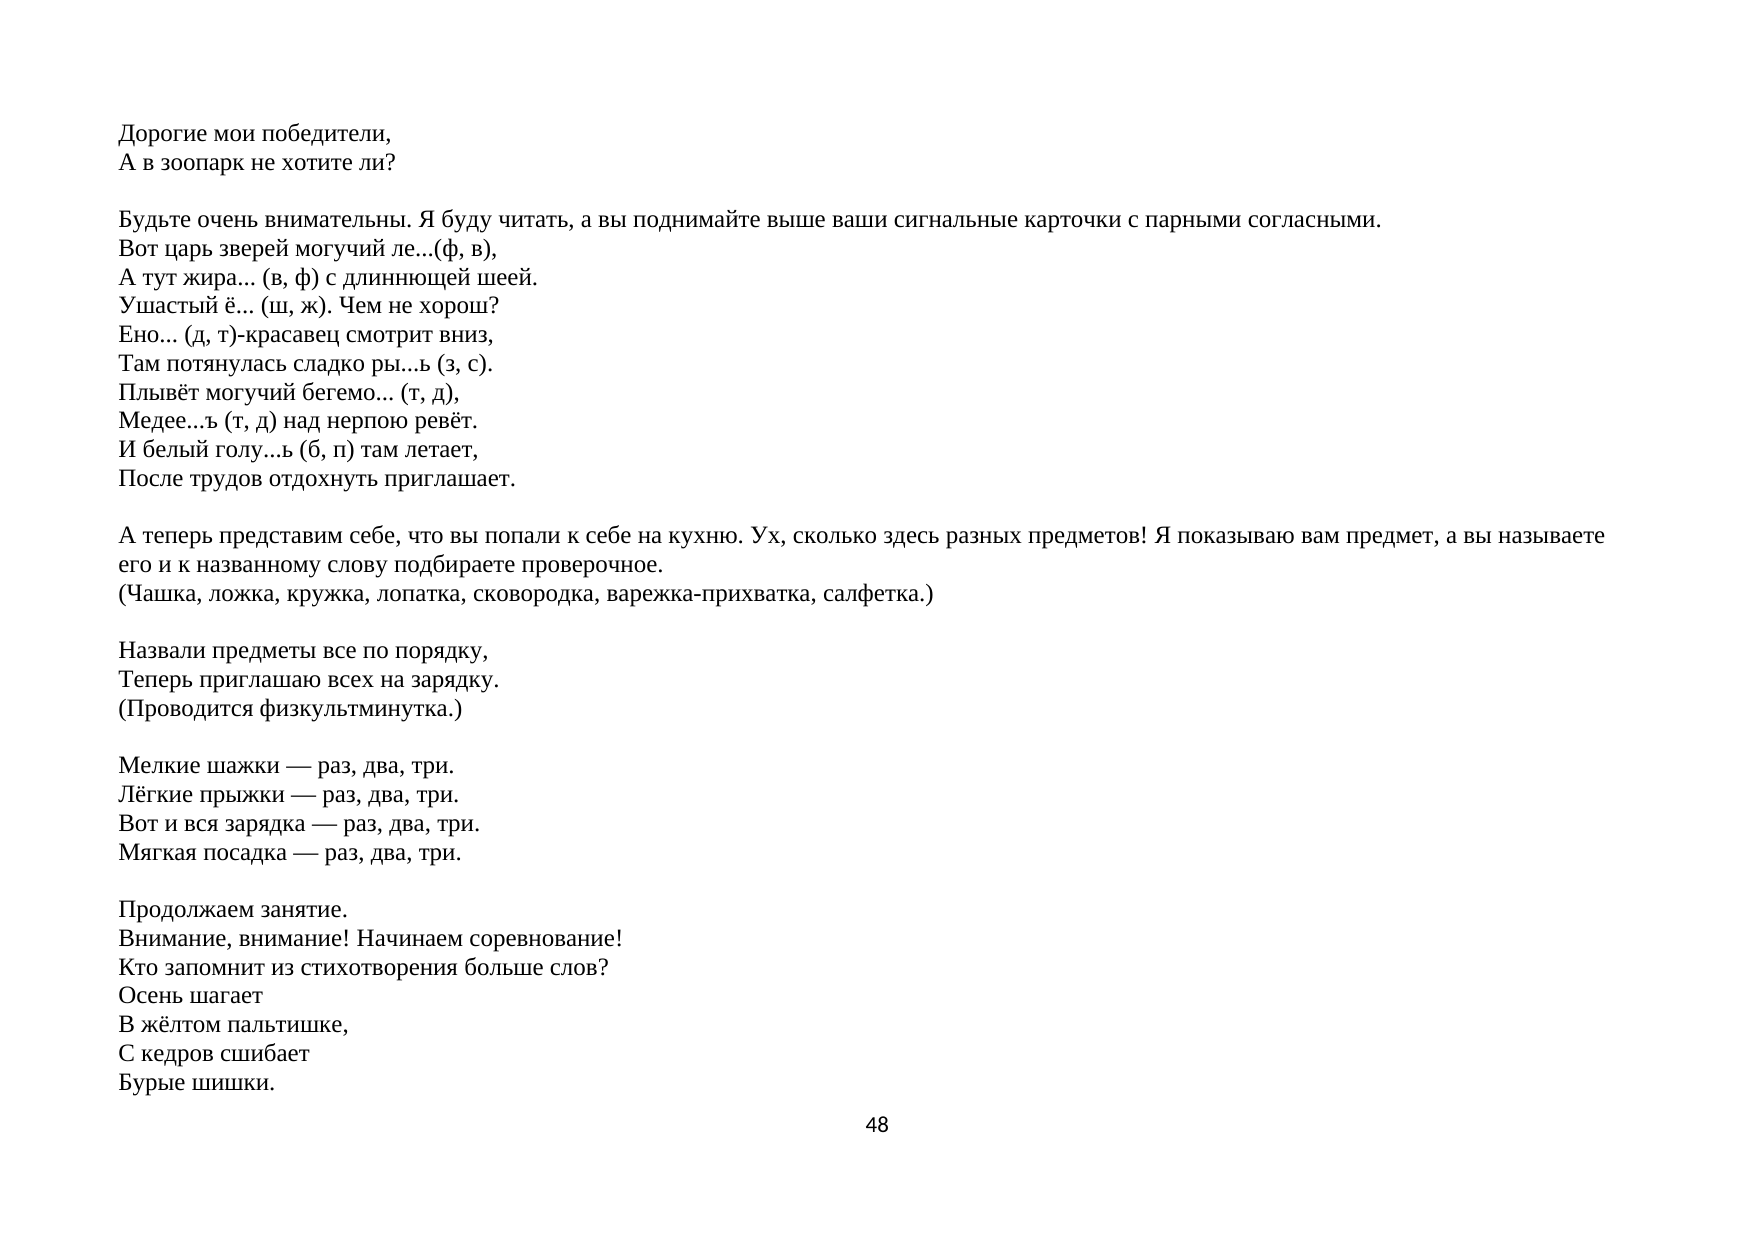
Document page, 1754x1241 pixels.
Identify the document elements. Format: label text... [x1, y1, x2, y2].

text Кто запомнит из стихотворения больше слов? [118, 952, 1636, 981]
text Продолжаем занятие. [118, 894, 1636, 923]
text И белый голу...ь (б, п) там летает, [118, 434, 1636, 463]
text (Проводится физкультминутка.) [118, 693, 1636, 722]
text Медее...ъ (т, д) над нерпою ревёт. [118, 406, 1636, 434]
text С кедров сшибает [118, 1038, 1636, 1067]
text А теперь представим себе, что вы попали к себе на кухню. Ух, сколько здесь разных предметов! Я показываю вам предмет, а вы называете его и к названному слову подбираете проверочное. [118, 521, 1636, 578]
text А тут жира... (в, ф) с длиннющей шеей. [118, 262, 1636, 291]
text Теперь приглашаю всех на зарядку. [118, 664, 1636, 693]
text В жёлтом пальтишке, [118, 1009, 1636, 1038]
text Плывёт могучий бегемо... (т, д), [118, 377, 1636, 406]
text Мелкие шажки — раз, два, три. [118, 751, 1636, 779]
text Ушастый ё... (ш, ж). Чем не хорош? [118, 291, 1636, 319]
text Ено... (д, т)-красавец смотрит вниз, [118, 319, 1636, 348]
text После трудов отдохнуть приглашает. [118, 463, 1636, 492]
text Назвали предметы все по порядку, [118, 636, 1636, 664]
text Дорогие мои победители, [118, 118, 1636, 147]
text (Чашка, ложка, кружка, лопатка, сковородка, варежка-прихватка, салфетка.) [118, 578, 1636, 607]
text Будьте очень внимательны. Я буду читать, а вы поднимайте выше ваши сигнальные карточки с парными согласными. [118, 204, 1636, 233]
text Бурые шишки. [118, 1067, 1636, 1096]
text Внимание, внимание! Начинаем соревнование! [118, 923, 1636, 952]
text Осень шагает [118, 981, 1636, 1009]
text Там потянулась сладко ры...ь (з, с). [118, 348, 1636, 377]
text Вот и вся зарядка — раз, два, три. [118, 808, 1636, 837]
text Лёгкие прыжки — раз, два, три. [118, 779, 1636, 808]
text Мягкая посадка — раз, два, три. [118, 837, 1636, 866]
text Вот царь зверей могучий ле...(ф, в), [118, 233, 1636, 262]
text А в зоопарк не хотите ли? [118, 147, 1636, 176]
